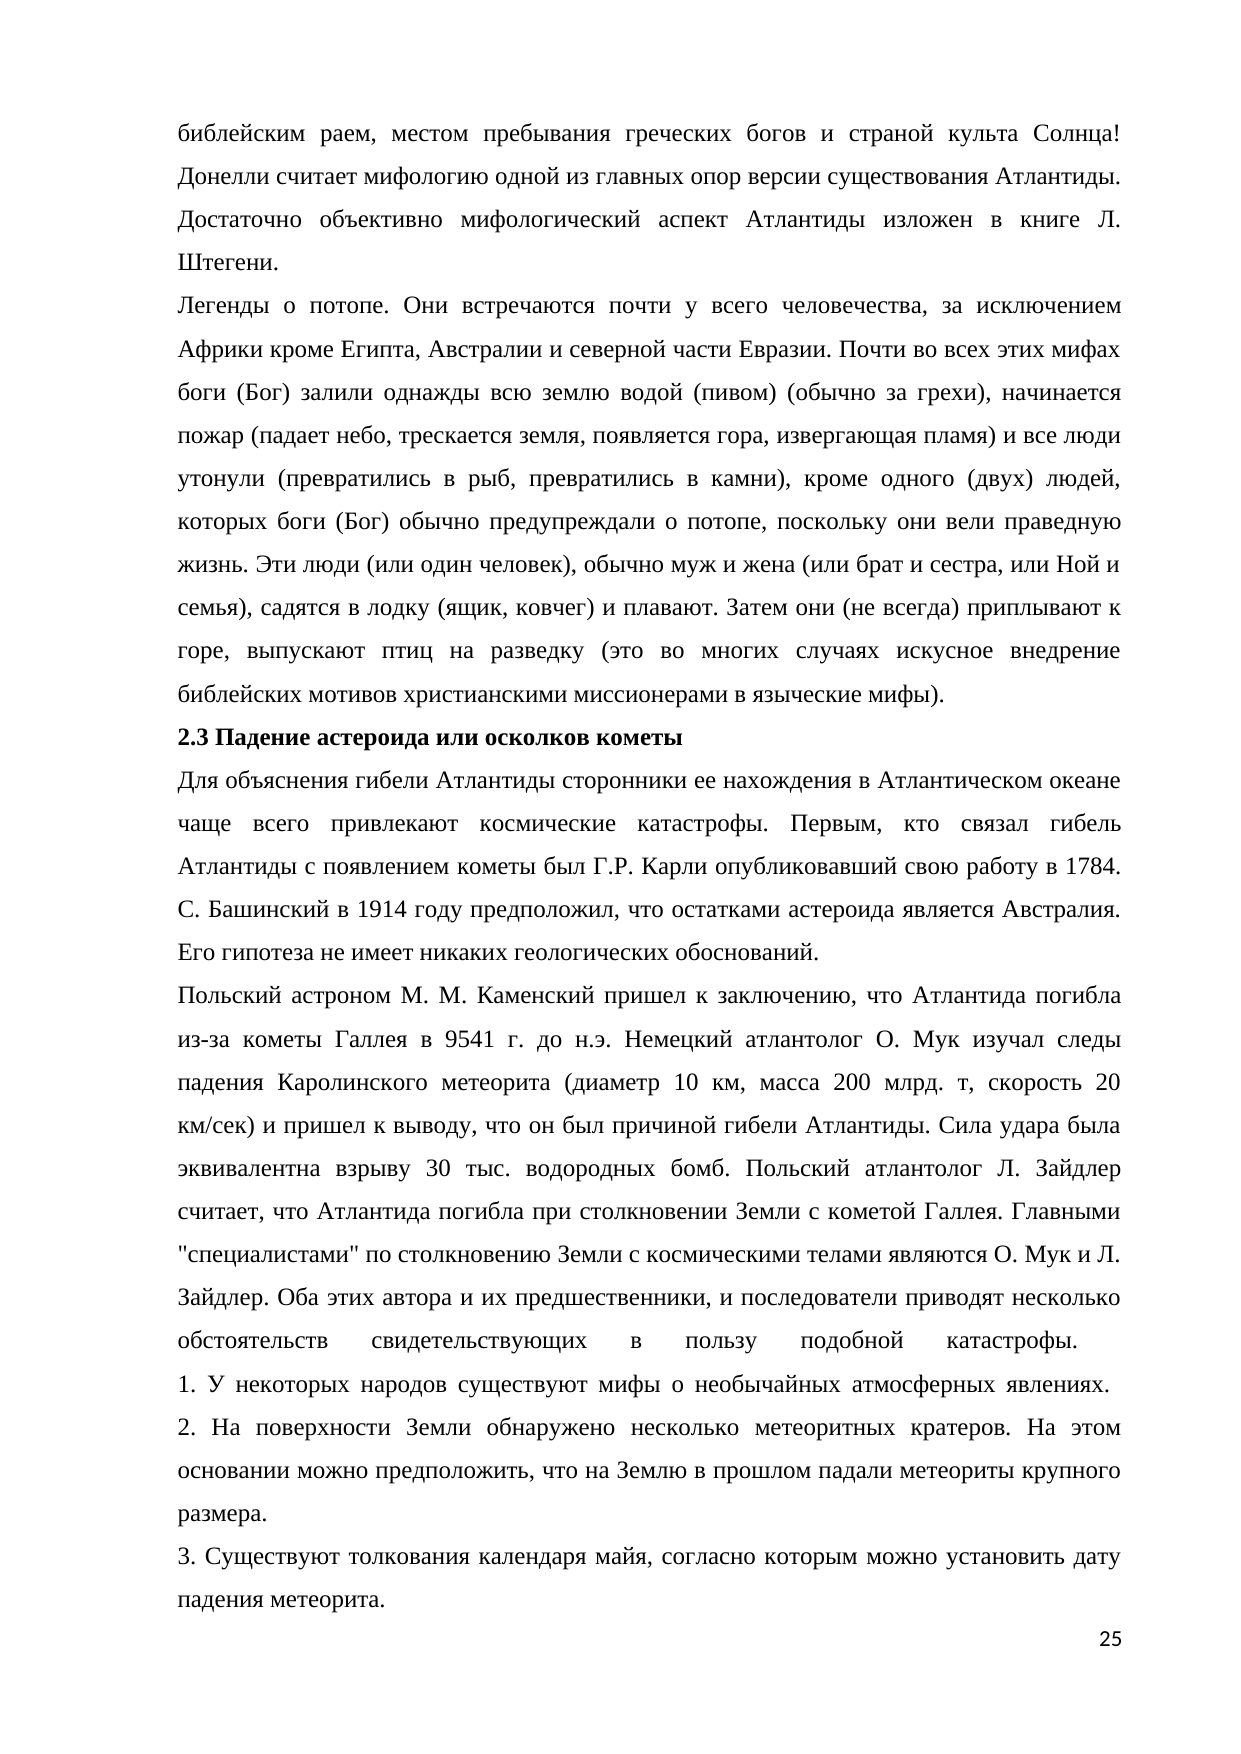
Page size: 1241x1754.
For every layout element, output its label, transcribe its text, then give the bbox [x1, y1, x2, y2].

text Легенды о потопе. Они встречаются почти у всего человечества, за исключением Африки кроме Египта, Австралии и северной части Евразии. Почти во всех этих мифах боги (Бог) залили однажды всю землю водой (пивом) (обычно за грехи), начинается пожар (падает небо, трескается земля, появляется гора, извергающая пламя) и все люди утонули (превратились в рыб, превратились в камни), кроме одного (двух) людей, которых боги (Бог) обычно предупреждали о потопе, поскольку они вели праведную жизнь. Эти люди (или один человек), обычно муж и жена (или брат и сестра, или Ной и семья), садятся в лодку (ящик, ковчег) и плавают. Затем они (не всегда) приплывают к горе, выпускают птиц на разведку (это во многих случаях искусное внедрение библейских мотивов христианскими миссионерами в языческие мифы). [177, 291, 1122, 707]
text Польский астроном М. М. Каменский пришел к заключению, что Атлантида погибла из-за кометы Галлея в . до н.э. Немецкий атлантолог О. Мук изучал следы падения Каролинского метеорита (диаметр , масса 200 млрд. т, скорость 20 км/сек) и пришел к выводу, что он был причиной гибели Атлантиды. Сила удара была эквивалентна взрыву 30 тыс. водородных бомб. Польский атлантолог Л. Зайдлер считает, что Атлантида погибла при столкновении Земли с кометой Галлея. Главными "специалистами" по столкновению Земли с космическими телами являются О. Мук и Л. Зайдлер. Оба этих автора и их предшественники, и последователи приводят несколько обстоятельств свидетельствующих в пользу подобной катастрофы. 1. У некоторых народов существуют мифы о необычайных атмосферных явлениях. 2. На поверхности Земли обнаружено несколько метеоритных кратеров. На этом основании можно предположить, что на Землю в прошлом падали метеориты крупного размера. 3. Существуют толкования календаря майя, согласно которым можно установить дату падения метеорита. [177, 981, 1122, 1613]
text 2.3 Падение астероида или осколков кометы [177, 722, 1122, 751]
text Для объяснения гибели Атлантиды сторонники ее нахождения в Атлантическом океане чаще всего привлекают космические катастрофы. Первым, кто связал гибель Атлантиды с появлением кометы был Г.Р. Карли опубликовавший свою работу в 1784. С. Башинский в 1914 году предположил, что остатками астероида является Австралия. Его гипотеза не имеет никаких геологических обоснований. [177, 765, 1122, 966]
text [177, 118, 1122, 276]
